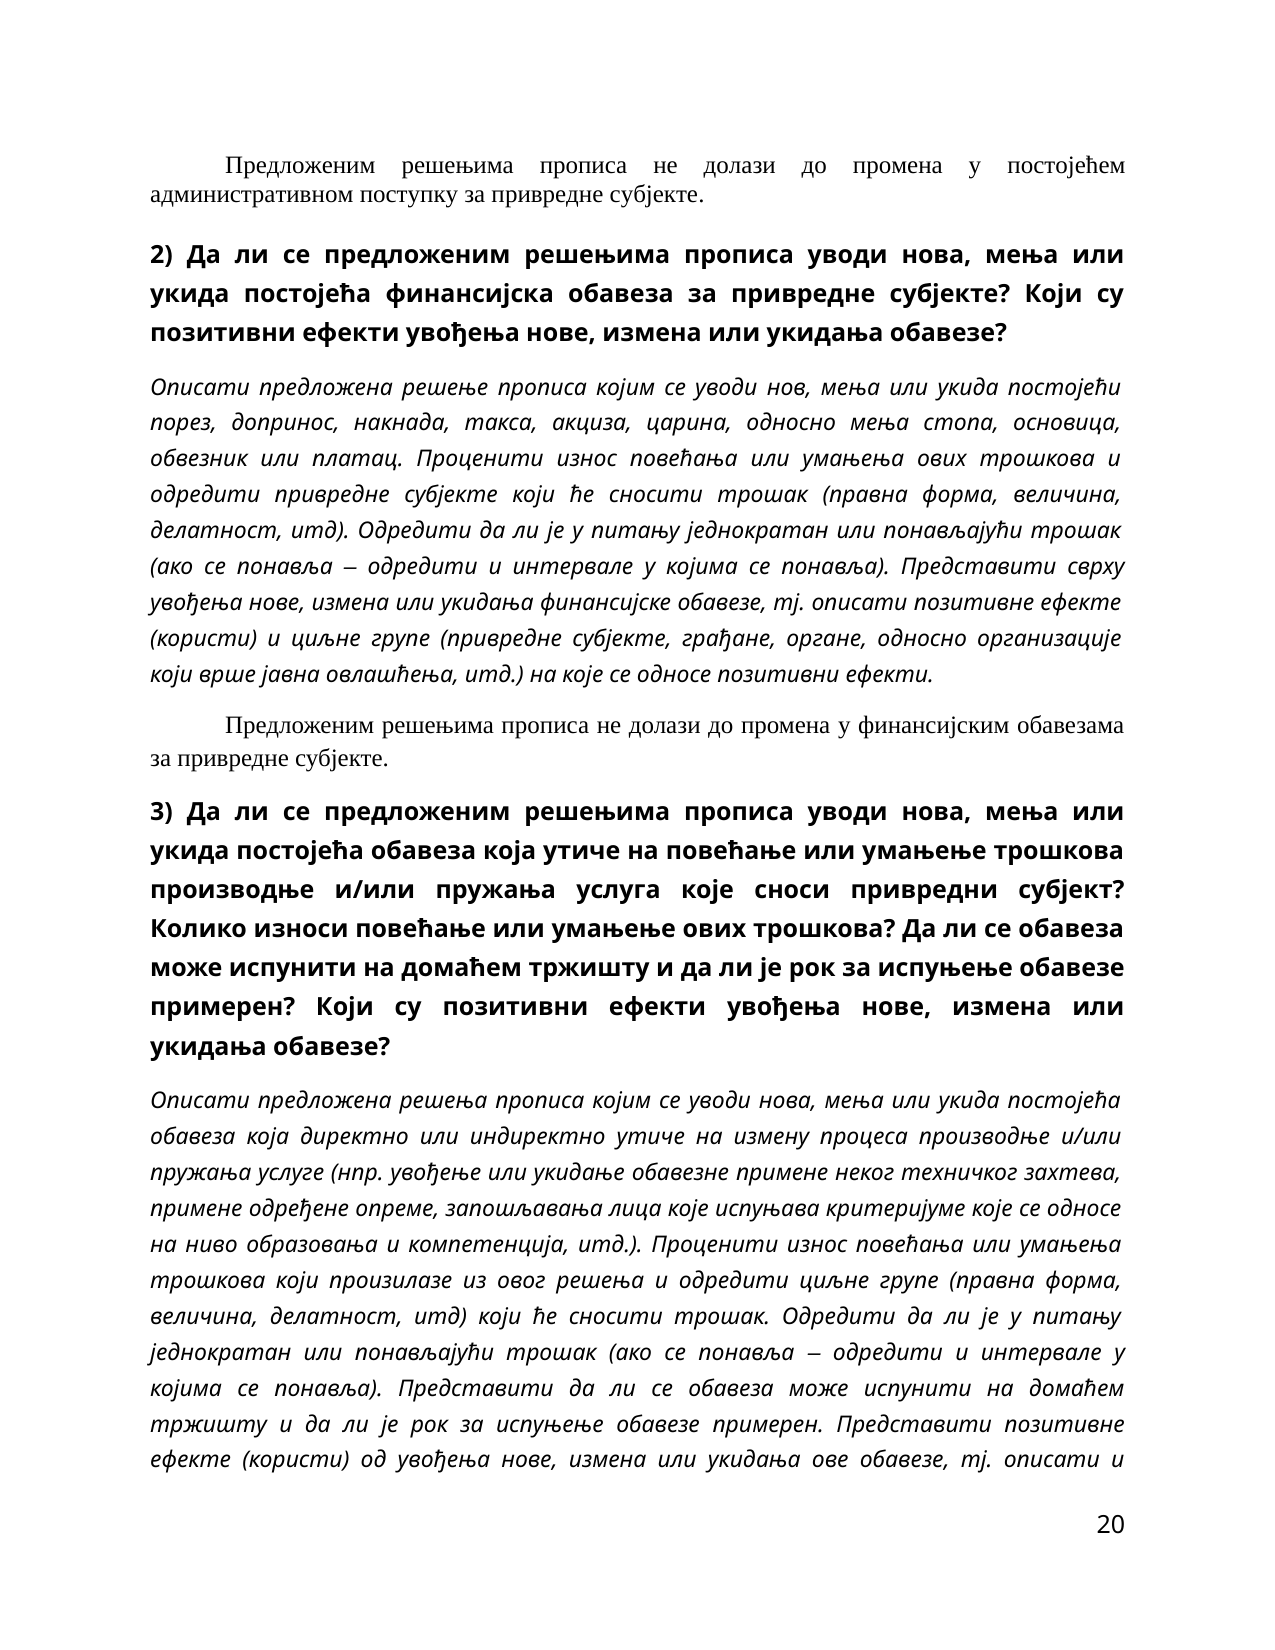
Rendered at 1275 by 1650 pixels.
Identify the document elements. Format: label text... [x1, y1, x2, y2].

text 2) Да ли се предложеним решењима прописа уводи нова, мења или укида постојећа финансијска обавеза за привредне субјекте? Који су позитивни ефекти увођења нове, измена или укидања обавезе? [150, 236, 1125, 349]
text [150, 1084, 1125, 1475]
text 3) Да ли се предложеним решењима прописа уводи нова, мења или укида постојећа обавеза која утиче на повећање или умањење трошкова производње и/или пружања услуга којe сноси привредни субјект? Колико износи повећање или умањење ових трошкова? Да ли се обавеза може испунити на домаћем тржишту и да ли је рок за испуњење обавезе примерен? Који су позитивни ефекти увођења нове, измена или укидања обавезе? [150, 793, 1125, 1062]
text Описати предложена решење прописа којим се уводи нов, мења или укида постојећи порез, допринос, накнада, такса, акциза, царина, односно мења стопа, основица, обвезник или платац. Проценити износ повећања или умањења ових трошкова и одредити привредне субјекте који ће сносити трошак (правна форма, величина, делатност, итд). Одредити да ли је у питању једнократан или понављајући трошак (ако се понавља ‒ одредити и интервале у којима се понавља). Представити сврху увођења нове, измена или укидања финансијске обавезе, тј. описати позитивне ефекте (користи) и циљне групе (привредне субјекте, грађане, органе, односно организације који врше јавна овлашћења, итд.) на које се односе позитивни ефекти. [150, 370, 1125, 689]
text Предложеним решењима прописа не долази до промена у постојећем административном поступку за привредне субјекте. [150, 150, 1125, 207]
text Предложеним решењима прописа не долази до промена у финансијским обавезама за привредне субјекте. [150, 711, 1125, 772]
